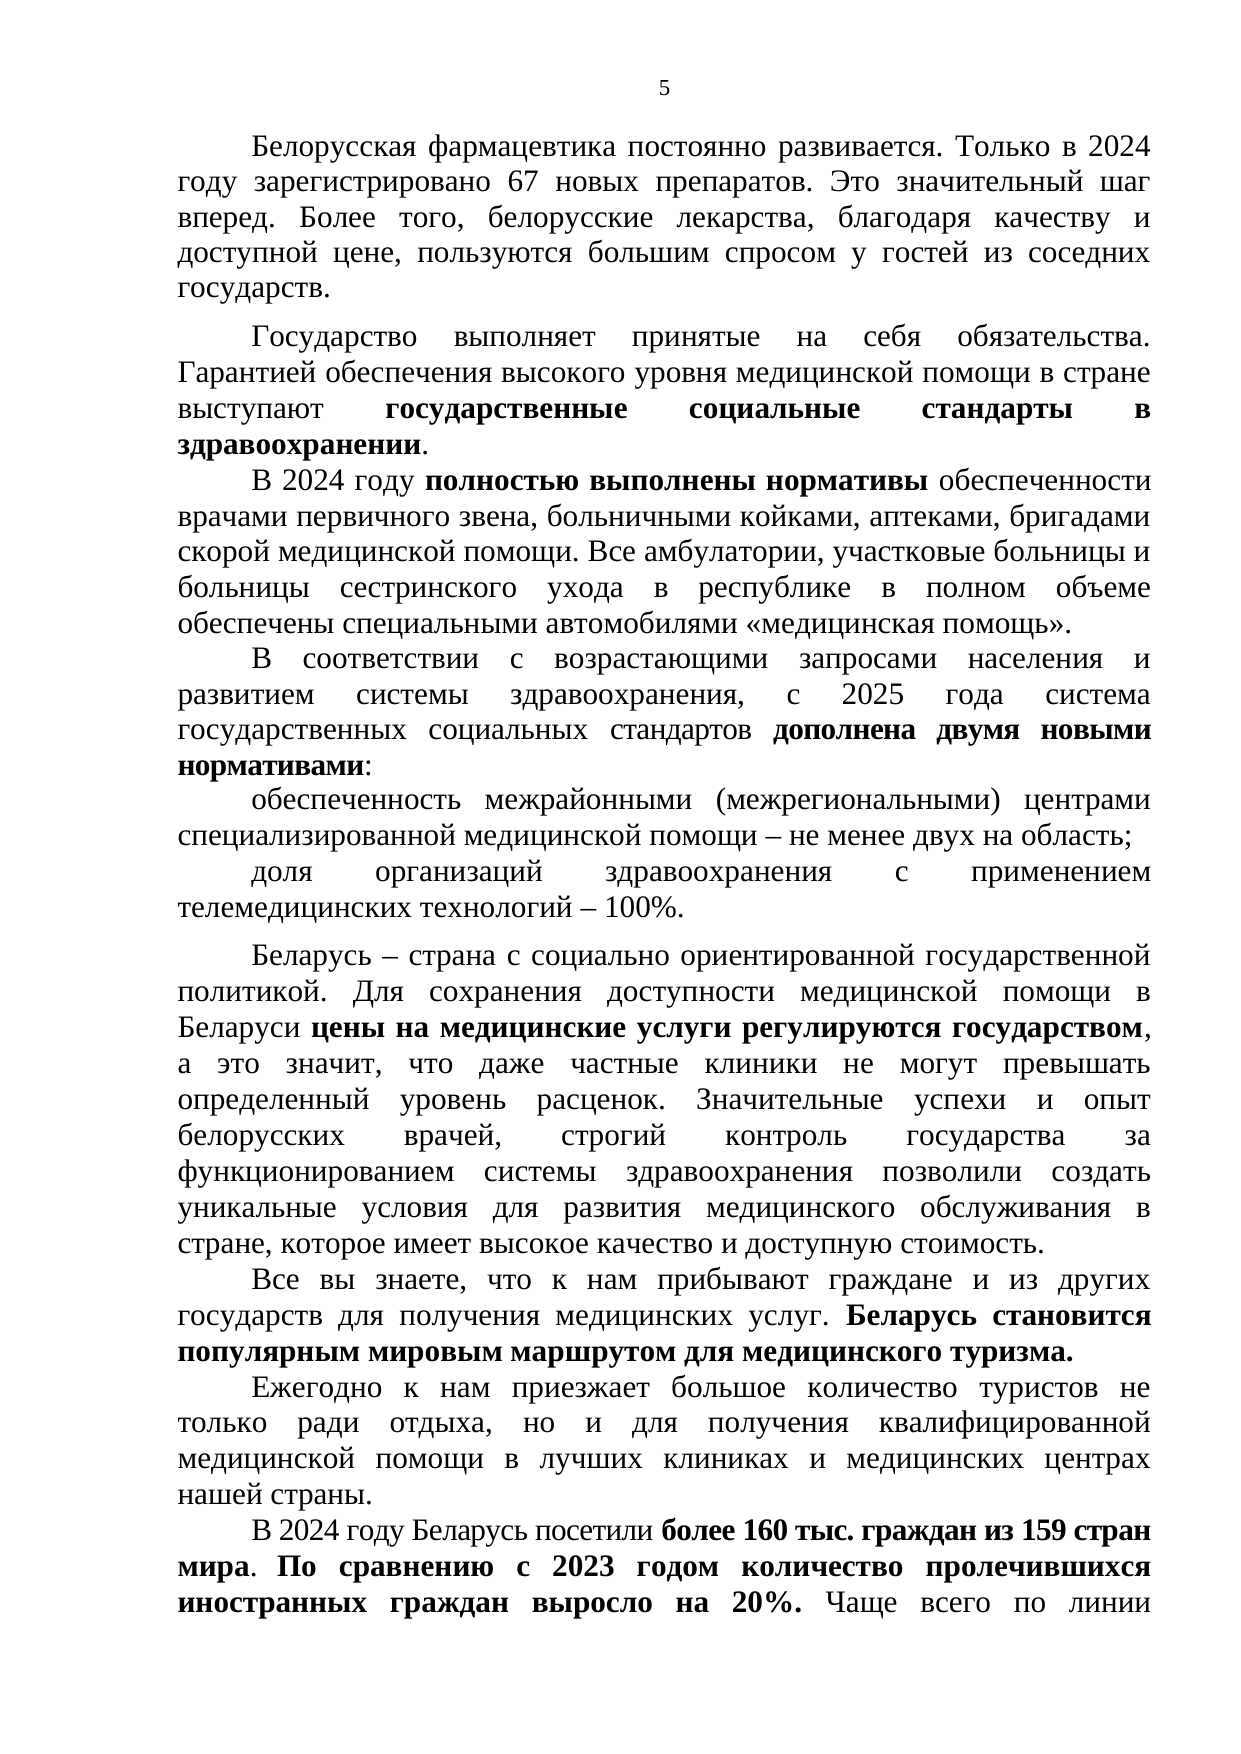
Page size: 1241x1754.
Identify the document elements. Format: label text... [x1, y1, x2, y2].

text Ежегодно к нам приезжает большое количество туристов не только ради отдыха, но и для получения квалифицированной медицинской помощи в лучших клиниках и медицинских центрах нашей страны. [177, 1368, 1152, 1512]
text обеспеченность межрайонными (межрегиональными) центрами специализированной медицинской помощи – не менее двух на область; [177, 782, 1152, 852]
text Белорусская фармацевтика постоянно развивается. Только в 2024 году зарегистрировано 67 новых препаратов. Это значительный шаг вперед. Более того, белорусские лекарства, благодаря качеству и доступной цене, пользуются большим спросом у гостей из соседних государств. [177, 128, 1152, 304]
text Все вы знаете, что к нам прибывают граждане и из других государств для получения медицинских услуг. Беларусь становится популярным мировым маршрутом для медицинского туризма. [177, 1260, 1152, 1368]
text Беларусь – страна с социально ориентированной государственной политикой. Для сохранения доступности медицинской помощи в Беларуси цены на медицинские услуги регулируются государством, а это значит, что даже частные клиники не могут превышать определенный уровень расценок. Значительные успехи и опыт белорусских врачей, строгий контроль государства за функционированием системы здравоохранения позволили создать уникальные условия для развития медицинского обслуживания в стране, которое имеет высокое качество и доступную стоимость. [177, 937, 1152, 1260]
text В соответствии с возрастающими запросами населения и развитием системы здравоохранения, с 2025 года система государственных социальных стандартов дополнена двумя новыми нормативами: [177, 641, 1152, 782]
text В 2024 году полностью выполнены нормативы обеспеченности врачами первичного звена, больничными койками, аптеками, бригадами скорой медицинской помощи. Все амбулатории, участковые больницы и больницы сестринского ухода в республике в полном объеме обеспечены специальными автомобилями «медицинская помощь». [177, 461, 1152, 641]
text Государство выполняет принятые на себя обязательства. Гарантией обеспечения высокого уровня медицинской помощи в стране выступают государственные социальные стандарты в здравоохранении. [177, 317, 1152, 461]
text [177, 1512, 1152, 1619]
text доля организаций здравоохранения с применением телемедицинских технологий – 100%. [177, 852, 1152, 924]
